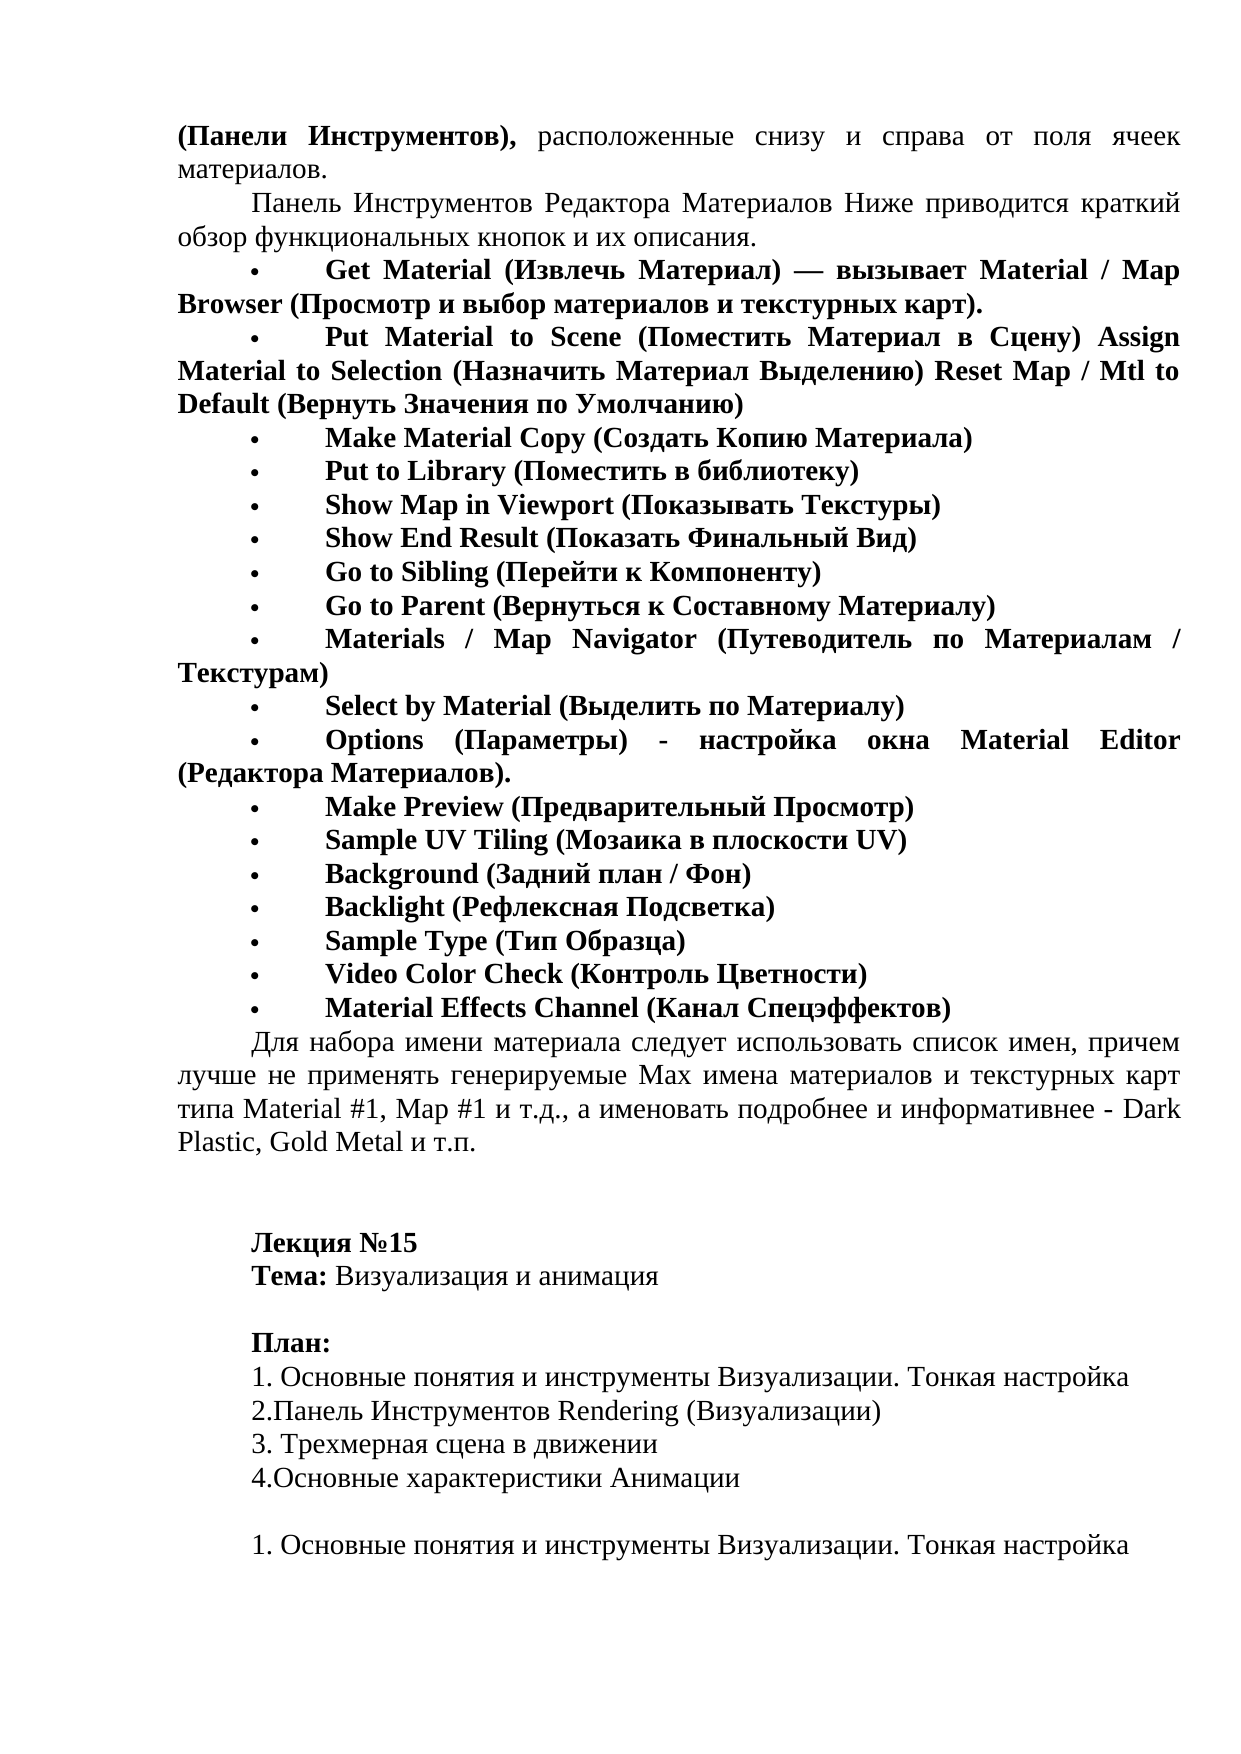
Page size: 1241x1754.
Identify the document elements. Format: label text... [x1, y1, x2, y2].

text 1. Основные понятия и инструменты Визуализации. Тонкая настройка [177, 1359, 1181, 1393]
list Make Preview (Предварительный Просмотр) [177, 789, 1181, 822]
list Options (Параметры) - настройка окна Material Editor (Редактора Материалов). [177, 722, 1181, 789]
list Go to Parent (Вернуться к Составному Материалу) [177, 588, 1181, 621]
list Go to Sibling (Перейти к Компоненту) [177, 554, 1181, 588]
text План: [177, 1326, 1181, 1359]
text Лекция №15 [177, 1225, 1181, 1258]
text 3. Трехмерная сцена в движении [177, 1426, 1181, 1460]
text 1. Основные понятия и инструменты Визуализации. Тонкая настройка [177, 1527, 1181, 1560]
list Sample UV Tiling (Мозаика в плоскости UV) [177, 822, 1181, 856]
list Put to Library (Поместить в библиотеку) [177, 453, 1181, 487]
list Background (Задний план / Фон) [177, 856, 1181, 889]
list Put Material to Scene (Поместить Материал в Сцену) Assign Material to Selection (Назначить Материал Выделению) Reset Map / Mtl to Default (Вернуть Значения по Умолчанию) [177, 319, 1181, 420]
list Show End Result (Показать Финальный Вид) [177, 521, 1181, 554]
list Video Color Check (Контроль Цветности) [177, 957, 1181, 990]
list Backlight (Рефлексная Подсветка) [177, 889, 1181, 923]
text Для набора имени материала следует использовать список имен, причем лучше не применять генерируемые Мах имена материалов и текстурных карт типа Material #1, Map #1 и т.д., а именовать подробнее и информативнее - Dark Plastic, Gold Metal и т.п. [177, 1024, 1181, 1158]
text Панель Инструментов Редактора Материалов Ниже приводится краткий обзор функциональных кнопок и их описания. [177, 185, 1181, 252]
list Show Map in Viewport (Показывать Текстуры) [177, 487, 1181, 521]
list Sample Type (Тип Образца) [177, 923, 1181, 957]
list Get Material (Извлечь Материал) — вызывает Material / Map Browser (Просмотр и выбор материалов и текстурных карт). [177, 252, 1181, 319]
list Materials / Map Navigator (Путеводитель по Материалам / Текстурам) [177, 621, 1181, 688]
list Make Material Copy (Создать Копию Материала) [177, 420, 1181, 453]
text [177, 118, 1181, 185]
list Select by Material (Выделить по Материалу) [177, 688, 1181, 722]
text 2.Панель Инструментов Rendering (Визуализации) [177, 1393, 1181, 1426]
text Тема: Визуализация и анимация [177, 1258, 1181, 1292]
list Material Effects Channel (Канал Спецэффектов) [177, 990, 1181, 1024]
text 4.Основные характеристики Анимации [177, 1460, 1181, 1493]
